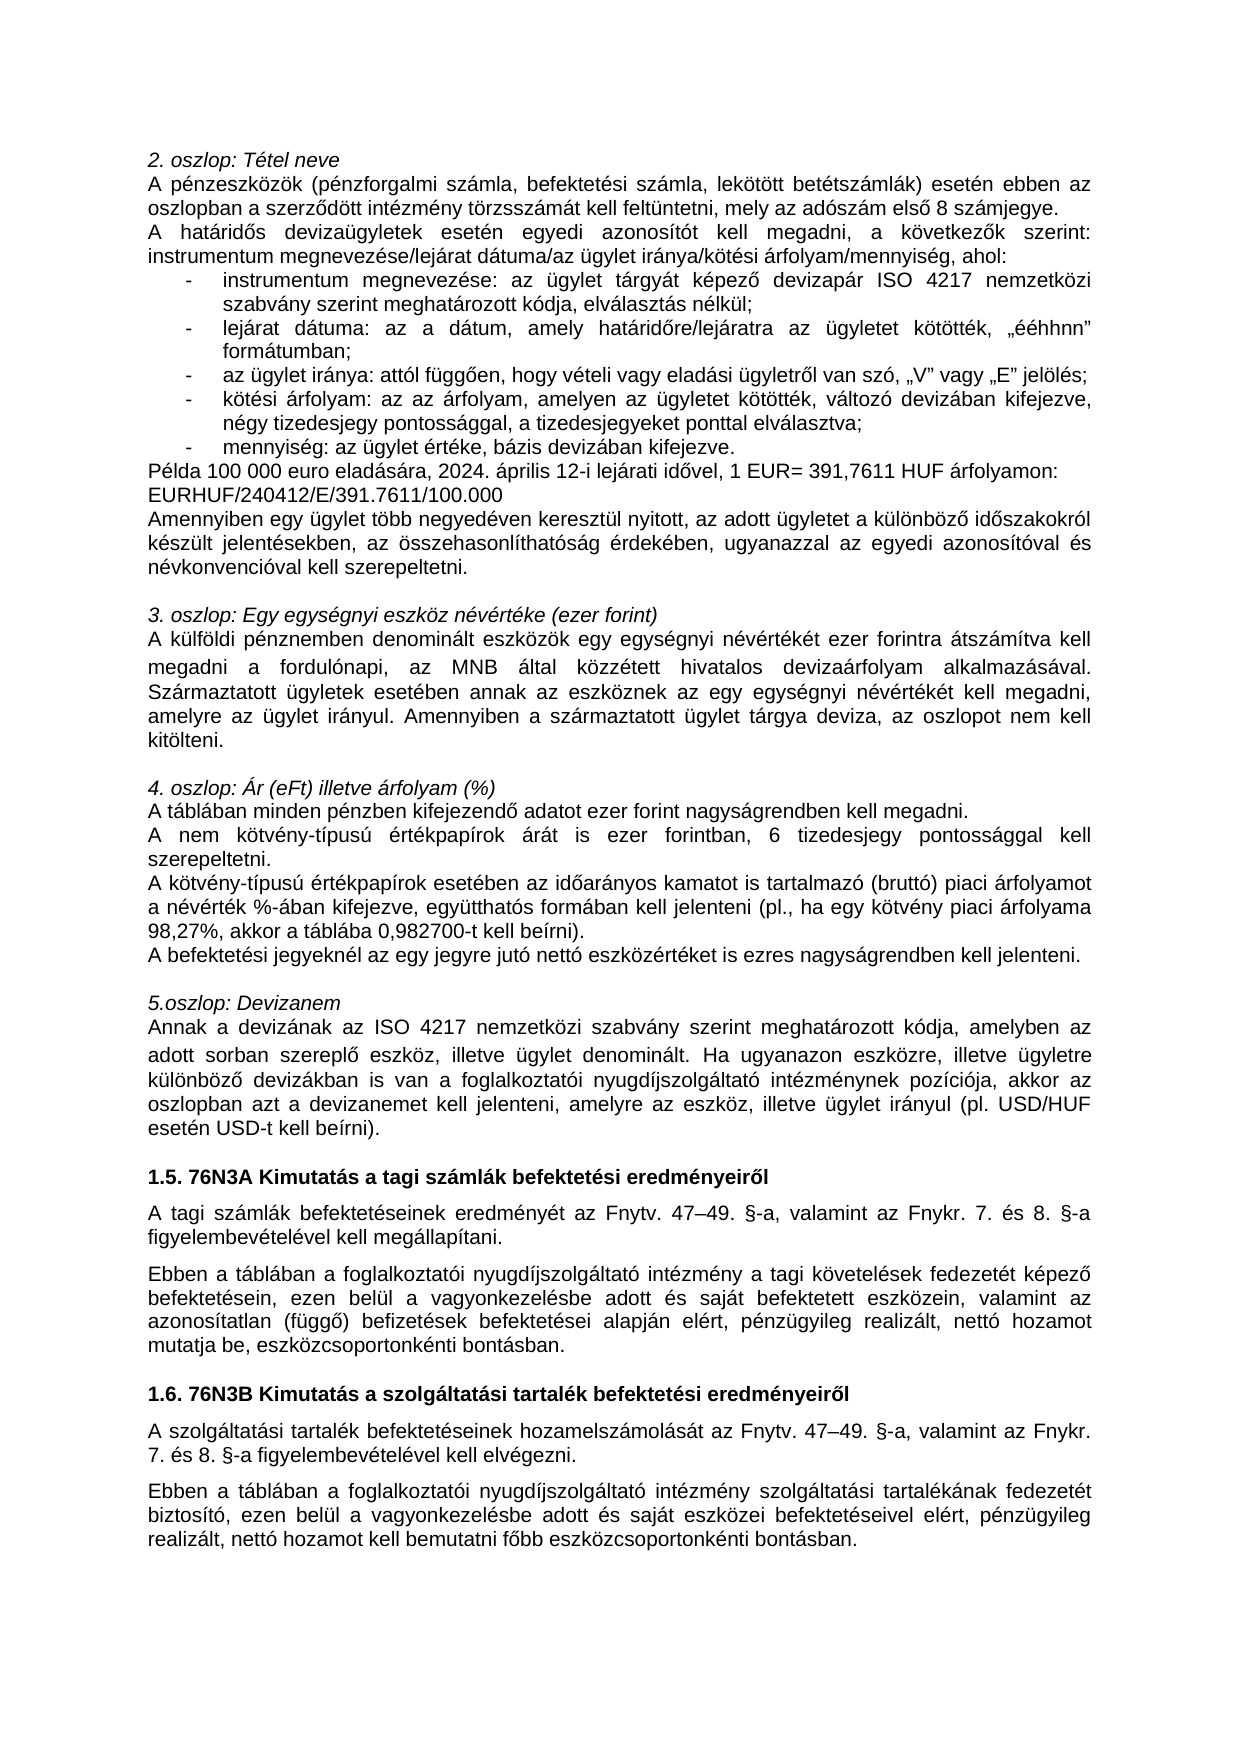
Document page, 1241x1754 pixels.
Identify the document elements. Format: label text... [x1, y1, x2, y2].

text Ebben a táblában a foglalkoztatói nyugdíjszolgáltató intézmény szolgáltatási tartalékának fedezetét biztosító, ezen belül a vagyonkezelésbe adott és saját eszközei befektetéseivel elért, pénzügyileg realizált, nettó hozamot kell bemutatni főbb eszközcsoportonkénti bontásban. [148, 1479, 1093, 1551]
text EURHUF/240412/E/391.7611/100.000 [148, 483, 1093, 507]
text A külföldi pénznemben denominált eszközök egy egységnyi névértékét ezer forintra átszámítva kell megadni a fordulónapi, az MNB által közzétett hivatalos devizaárfolyam alkalmazásával. Származtatott ügyletek esetében annak az eszköznek az egy egységnyi névértékét kell megadni, amelyre az ügylet irányul. Amennyiben a származtatott ügylet tárgya deviza, az oszlopot nem kell kitölteni. [148, 627, 1093, 751]
text 5.oszlop: Devizanem [148, 991, 1093, 1015]
text Amennyiben egy ügylet több negyedéven keresztül nyitott, az adott ügyletet a különböző időszakokról készült jelentésekben, az összehasonlíthatóság érdekében, ugyanazzal az egyedi azonosítóval és névkonvencióval kell szerepeltetni. [148, 507, 1093, 579]
text A tagi számlák befektetéseinek eredményét az Fnytv. 47–49. §-a, valamint az Fnykr. 7. és 8. §-a figyelembevételével kell megállapítani. [148, 1201, 1093, 1249]
text 3. oszlop: Egy egységnyi eszköz névértéke (ezer forint) [148, 603, 1093, 627]
list instrumentum megnevezése: az ügylet tárgyát képező devizapár ISO 4217 nemzetközi szabvány szerint meghatározott kódja, elválasztás nélkül; [185, 267, 1093, 315]
text Annak a devizának az ISO 4217 nemzetközi szabvány szerint meghatározott kódja, amelyben az adott sorban szereplő eszköz, illetve ügylet denominált. Ha ugyanazon eszközre, illetve ügyletre különböző devizákban is van a foglalkoztatói nyugdíjszolgáltató intézménynek pozíciója, akkor az oszlopban azt a devizanemet kell jelenteni, amelyre az eszköz, illetve ügylet irányul (pl. USD/HUF esetén USD-t kell beírni). [148, 1015, 1093, 1139]
text 1.5. 76N3A Kimutatás a tagi számlák befektetési eredményeiről [148, 1164, 1093, 1188]
text A befektetési jegyeknél az egy jegyre jutó nettó eszközértéket is ezres nagyságrendben kell jelenteni. [148, 943, 1093, 967]
list mennyiség: az ügylet értéke, bázis devizában kifejezve. [185, 435, 1093, 459]
list kötési árfolyam: az az árfolyam, amelyen az ügyletet kötötték, változó devizában kifejezve, négy tizedesjegy pontossággal, a tizedesjegyeket ponttal elválasztva; [185, 387, 1093, 435]
text A táblában minden pénzben kifejezendő adatot ezer forint nagyságrendben kell megadni. [148, 799, 1093, 823]
text Ebben a táblában a foglalkoztatói nyugdíjszolgáltató intézmény a tagi követelések fedezetét képező befektetésein, ezen belül a vagyonkezelésbe adott és saját befektetett eszközein, valamint az azonosítatlan (függő) befizetések befektetései alapján elért, pénzügyileg realizált, nettó hozamot mutatja be, eszközcsoportonkénti bontásban. [148, 1261, 1093, 1357]
text A kötvény-típusú értékpapírok esetében az időarányos kamatot is tartalmazó (bruttó) piaci árfolyamot a névérték %-ában kifejezve, együtthatós formában kell jelenteni (pl., ha egy kötvény piaci árfolyama 98,27%, akkor a táblába 0,982700-t kell beírni). [148, 871, 1093, 943]
text A nem kötvény-típusú értékpapírok árát is ezer forintban, 6 tizedesjegy pontossággal kell szerepeltetni. [148, 823, 1093, 871]
text 1.6. 76N3B Kimutatás a szolgáltatási tartalék befektetési eredményeiről [148, 1382, 1093, 1406]
text 4. oszlop: Ár (eFt) illetve árfolyam (%) [148, 775, 1093, 799]
list az ügylet iránya: attól függően, hogy vételi vagy eladási ügyletről van szó, „V” vagy „E” jelölés; [185, 363, 1093, 387]
text 2. oszlop: Tétel neve [148, 148, 1093, 172]
text A pénzeszközök (pénzforgalmi számla, befektetési számla, lekötött betétszámlák) esetén ebben az oszlopban a szerződött intézmény törzsszámát kell feltüntetni, mely az adószám első 8 számjegye. [148, 172, 1093, 219]
text A határidős devizaügyletek esetén egyedi azonosítót kell megadni, a következők szerint: instrumentum megnevezése/lejárat dátuma/az ügylet iránya/kötési árfolyam/mennyiség, ahol: [148, 219, 1093, 267]
text A szolgáltatási tartalék befektetéseinek hozamelszámolását az Fnytv. 47–49. §-a, valamint az Fnykr. 7. és 8. §-a figyelembevételével kell elvégezni. [148, 1419, 1093, 1467]
text Példa 100 000 euro eladására, 2024. április 12-i lejárati idővel, 1 EUR= 391,7611 HUF árfolyamon: [148, 459, 1093, 483]
list lejárat dátuma: az a dátum, amely határidőre/lejáratra az ügyletet kötötték, „ééhhnn” formátumban; [185, 315, 1093, 363]
